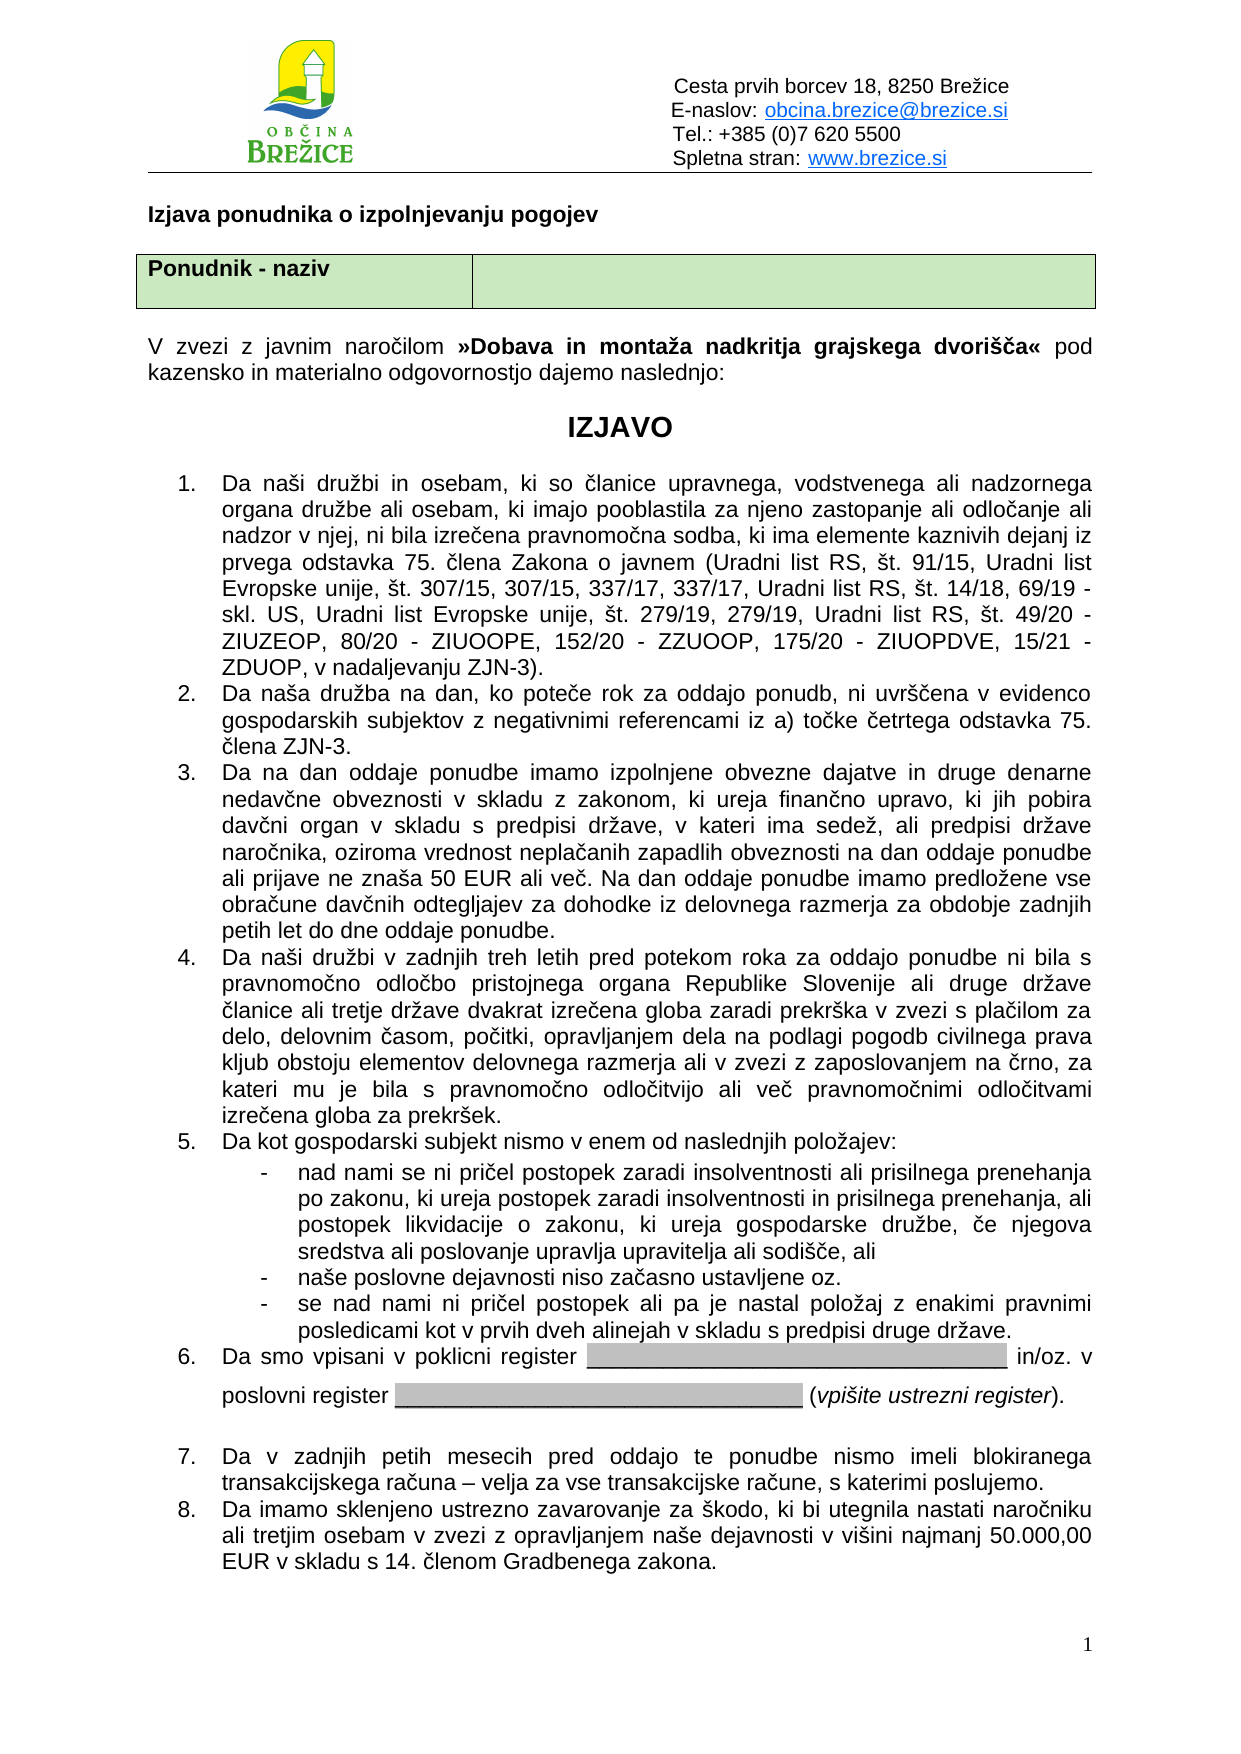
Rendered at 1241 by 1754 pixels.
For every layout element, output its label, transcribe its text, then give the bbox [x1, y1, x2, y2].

table_header Ponudnik - naziv [137, 255, 472, 308]
list Da imamo sklenjeno ustrezno zavarovanje za škodo, ki bi utegnila nastati naročniku ali tretjim osebam v zvezi z opravljanjem naše dejavnosti v višini najmanj 50.000,00 EUR v skladu s 14. členom Gradbenega zakona. [177, 1496, 1092, 1574]
text IZJAVO [148, 409, 1092, 443]
table_header [473, 255, 1095, 308]
list Da naši družbi in osebam, ki so članice upravnega, vodstvenega ali nadzornega organa družbe ali osebam, ki imajo pooblastila za njeno zastopanje ali odločanje ali nadzor v njej, ni bila izrečena pravnomočna sodba, ki ima elemente kaznivih dejanj iz prvega odstavka 75. člena Zakona o javnem (Uradni list RS, št. 91/15, Uradni list Evropske unije, št. 307/15, 307/15, 337/17, 337/17, Uradni list RS, št. 14/18, 69/19 - skl. US, Uradni list Evropske unije, št. 279/19, 279/19, Uradni list RS, št. 49/20 - ZIUZEOP, 80/20 - ZIUOOPE, 152/20 - ZZUOOP, 175/20 - ZIUOPDVE, 15/21 - ZDUOP, v nadaljevanju ZJN-3). [177, 469, 1092, 680]
picture [247, 40, 353, 163]
list naše poslovne dejavnosti niso začasno ustavljene oz. [260, 1264, 1092, 1290]
list Da kot gospodarski subjekt nismo v enem od naslednjih položajev: [177, 1128, 1092, 1155]
list nad nami se ni pričel postopek zaradi insolventnosti ali prisilnega prenehanja po zakonu, ki ureja postopek zaradi insolventnosti in prisilnega prenehanja, ali postopek likvidacije o zakonu, ki ureja gospodarske družbe, če njegova sredstva ali poslovanje upravlja upravitelja ali sodišče, ali [260, 1158, 1092, 1264]
list Da naša družba na dan, ko poteče rok za oddajo ponudb, ni uvrščena v evidenco gospodarskih subjektov z negativnimi referencami iz a) točke četrtega odstavka 75. člena ZJN-3. [177, 680, 1092, 759]
list Da v zadnjih petih mesecih pred oddajo te ponudbe nismo imeli blokiranega transakcijskega računa – velja za vse transakcijske račune, s katerimi poslujemo. [177, 1443, 1092, 1496]
list se nad nami ni pričel postopek ali pa je nastal položaj z enakimi pravnimi posledicami kot v prvih dveh alinejah v skladu s predpisi druge države. [260, 1290, 1092, 1343]
text V zvezi z javnim naročilom »Dobava in montaža nadkritja grajskega dvorišča« pod kazensko in materialno odgovornostjo dajemo naslednjo: [148, 333, 1092, 386]
list Da na dan oddaje ponudbe imamo izpolnjene obvezne dajatve in druge denarne nedavčne obveznosti v skladu z zakonom, ki ureja finančno upravo, ki jih pobira davčni organ v skladu s predpisi države, v kateri ima sedež, ali predpisi države naročnika, oziroma vrednost neplačanih zapadlih obveznosti na dan oddaje ponudbe ali prijave ne znaša 50 EUR ali več. Na dan oddaje ponudbe imamo predložene vse obračune davčnih odtegljajev za dohodke iz delovnega razmerja za obdobje zadnjih petih let do dne oddaje ponudbe. [177, 759, 1092, 944]
list Da smo vpisani v poklicni register _________________________________ in/oz. v poslovni register ________________________________ (vpišite ustrezni register). [177, 1343, 1092, 1409]
list Da naši družbi v zadnjih treh letih pred potekom roka za oddajo ponudbe ni bila s pravnomočno odločbo pristojnega organa Republike Slovenije ali druge države članice ali tretje države dvakrat izrečena globa zaradi prekrška v zvezi s plačilom za delo, delovnim časom, počitki, opravljanjem dela na podlagi pogodb civilnega prava kljub obstoju elementov delovnega razmerja ali v zvezi z zaposlovanjem na črno, za kateri mu je bila s pravnomočno odločitvijo ali več pravnomočnimi odločitvami izrečena globa za prekršek. [177, 944, 1092, 1128]
text Izjava ponudnika o izpolnjevanju pogojev [148, 201, 1092, 228]
